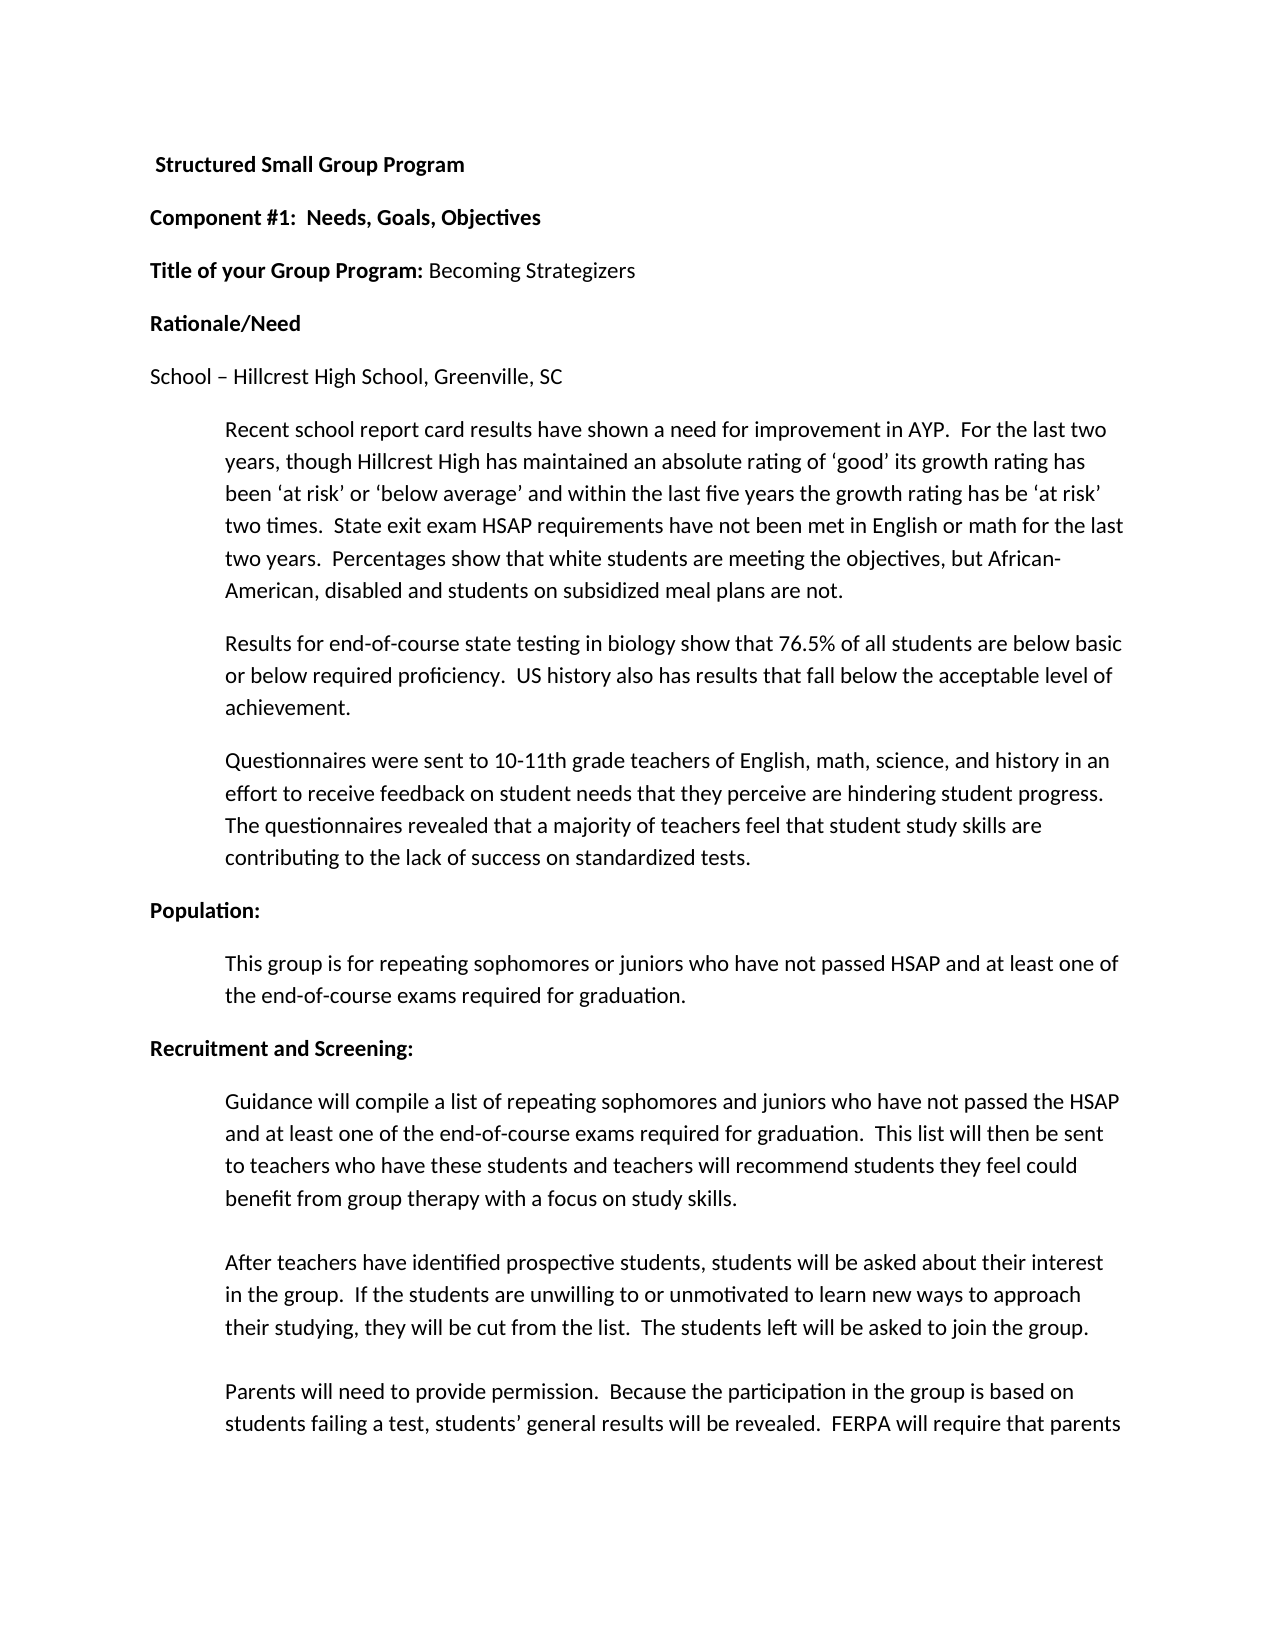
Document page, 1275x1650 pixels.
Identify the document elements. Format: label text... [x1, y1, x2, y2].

text Results for end-of-course state testing in biology show that 76.5% of all students are below basic or below required proficiency. US history also has results that fall below the acceptable level of achievement. [225, 629, 1125, 721]
text Recruitment and Screening: [150, 1034, 1125, 1062]
text Title of your Group Program: Becoming Strategizers [150, 256, 1125, 284]
text Component #1: Needs, Goals, Objectives [150, 203, 1125, 231]
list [225, 1377, 1125, 1437]
text School – Hillcrest High School, Greenville, SC [150, 362, 1125, 390]
text Recent school report card results have shown a need for improvement in AYP. For the last two years, though Hillcrest High has maintained an absolute rating of ‘good’ its growth rating has been ‘at risk’ or ‘below average’ and within the last five years the growth rating has be ‘at risk’ two times. State exit exam HSAP requirements have not been met in English or math for the last two years. Percentages show that white students are meeting the objectives, but African-American, disabled and students on subsidized meal plans are not. [225, 415, 1125, 604]
list Guidance will compile a list of repeating sophomores and juniors who have not passed the HSAP and at least one of the end-of-course exams required for graduation. This list will then be sent to teachers who have these students and teachers will recommend students they feel could benefit from group therapy with a focus on study skills. [225, 1087, 1125, 1212]
list This group is for repeating sophomores or juniors who have not passed HSAP and at least one of the end-of-course exams required for graduation. [225, 949, 1125, 1009]
text Population: [150, 896, 1125, 924]
text Rationale/Need [150, 309, 1125, 337]
list After teachers have identified prospective students, students will be asked about their interest in the group. If the students are unwilling to or unmotivated to learn new ways to approach their studying, they will be cut from the list. The students left will be asked to join the group. [225, 1248, 1125, 1341]
text Structured Small Group Program [150, 150, 1125, 178]
text Questionnaires were sent to 10-11th grade teachers of English, math, science, and history in an effort to receive feedback on student needs that they perceive are hindering student progress. The questionnaires revealed that a majority of teachers feel that student study skills are contributing to the lack of success on standardized tests. [225, 746, 1125, 871]
